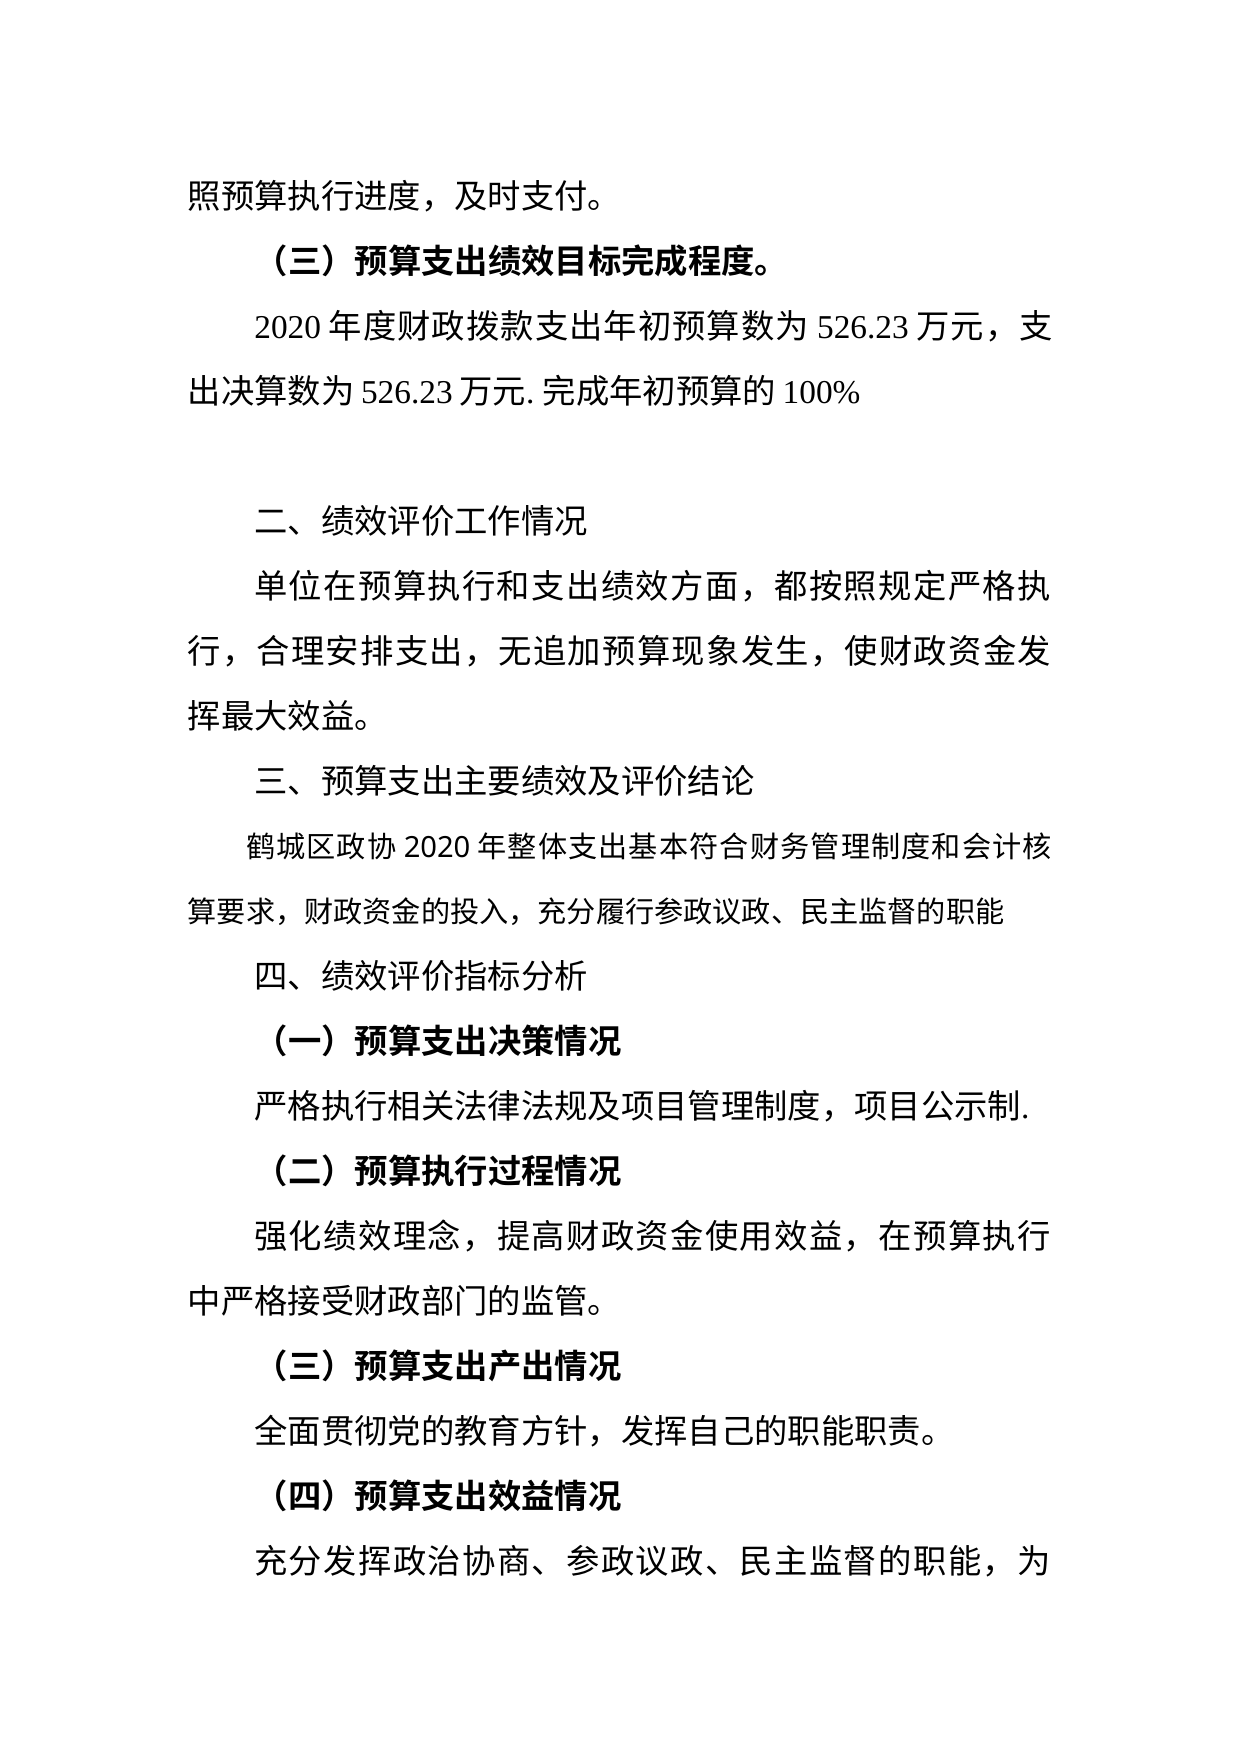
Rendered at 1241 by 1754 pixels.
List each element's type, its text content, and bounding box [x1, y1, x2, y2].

text （三）预算支出绩效目标完成程度。 [187, 227, 1053, 292]
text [187, 162, 1053, 227]
text 2020年度财政拨款支出年初预算数为526.23万元，支出决算数为526.23万元. 完成年初预算的100% [187, 292, 1053, 422]
text 强化绩效理念，提高财政资金使用效益，在预算执行中严格接受财政部门的监管。 [187, 1202, 1053, 1332]
text 鹤城区政协2020年整体支出基本符合财务管理制度和会计核算要求，财政资金的投入，充分履行参政议政、民主监督的职能 [187, 812, 1053, 942]
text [187, 1527, 1053, 1592]
text （二）预算执行过程情况 [187, 1137, 1053, 1202]
text （三）预算支出产出情况 [187, 1332, 1053, 1397]
text （四）预算支出效益情况 [187, 1462, 1053, 1527]
text 单位在预算执行和支出绩效方面，都按照规定严格执行，合理安排支出，无追加预算现象发生，使财政资金发挥最大效益。 [187, 552, 1053, 747]
text 严格执行相关法律法规及项目管理制度，项目公示制. [187, 1072, 1053, 1137]
text 全面贯彻党的教育方针，发挥自己的职能职责。 [187, 1397, 1053, 1462]
text （一）预算支出决策情况 [187, 1007, 1053, 1072]
text 三、预算支出主要绩效及评价结论 [187, 747, 1053, 812]
text 二、绩效评价工作情况 [187, 487, 1053, 552]
text 四、绩效评价指标分析 [187, 942, 1053, 1007]
